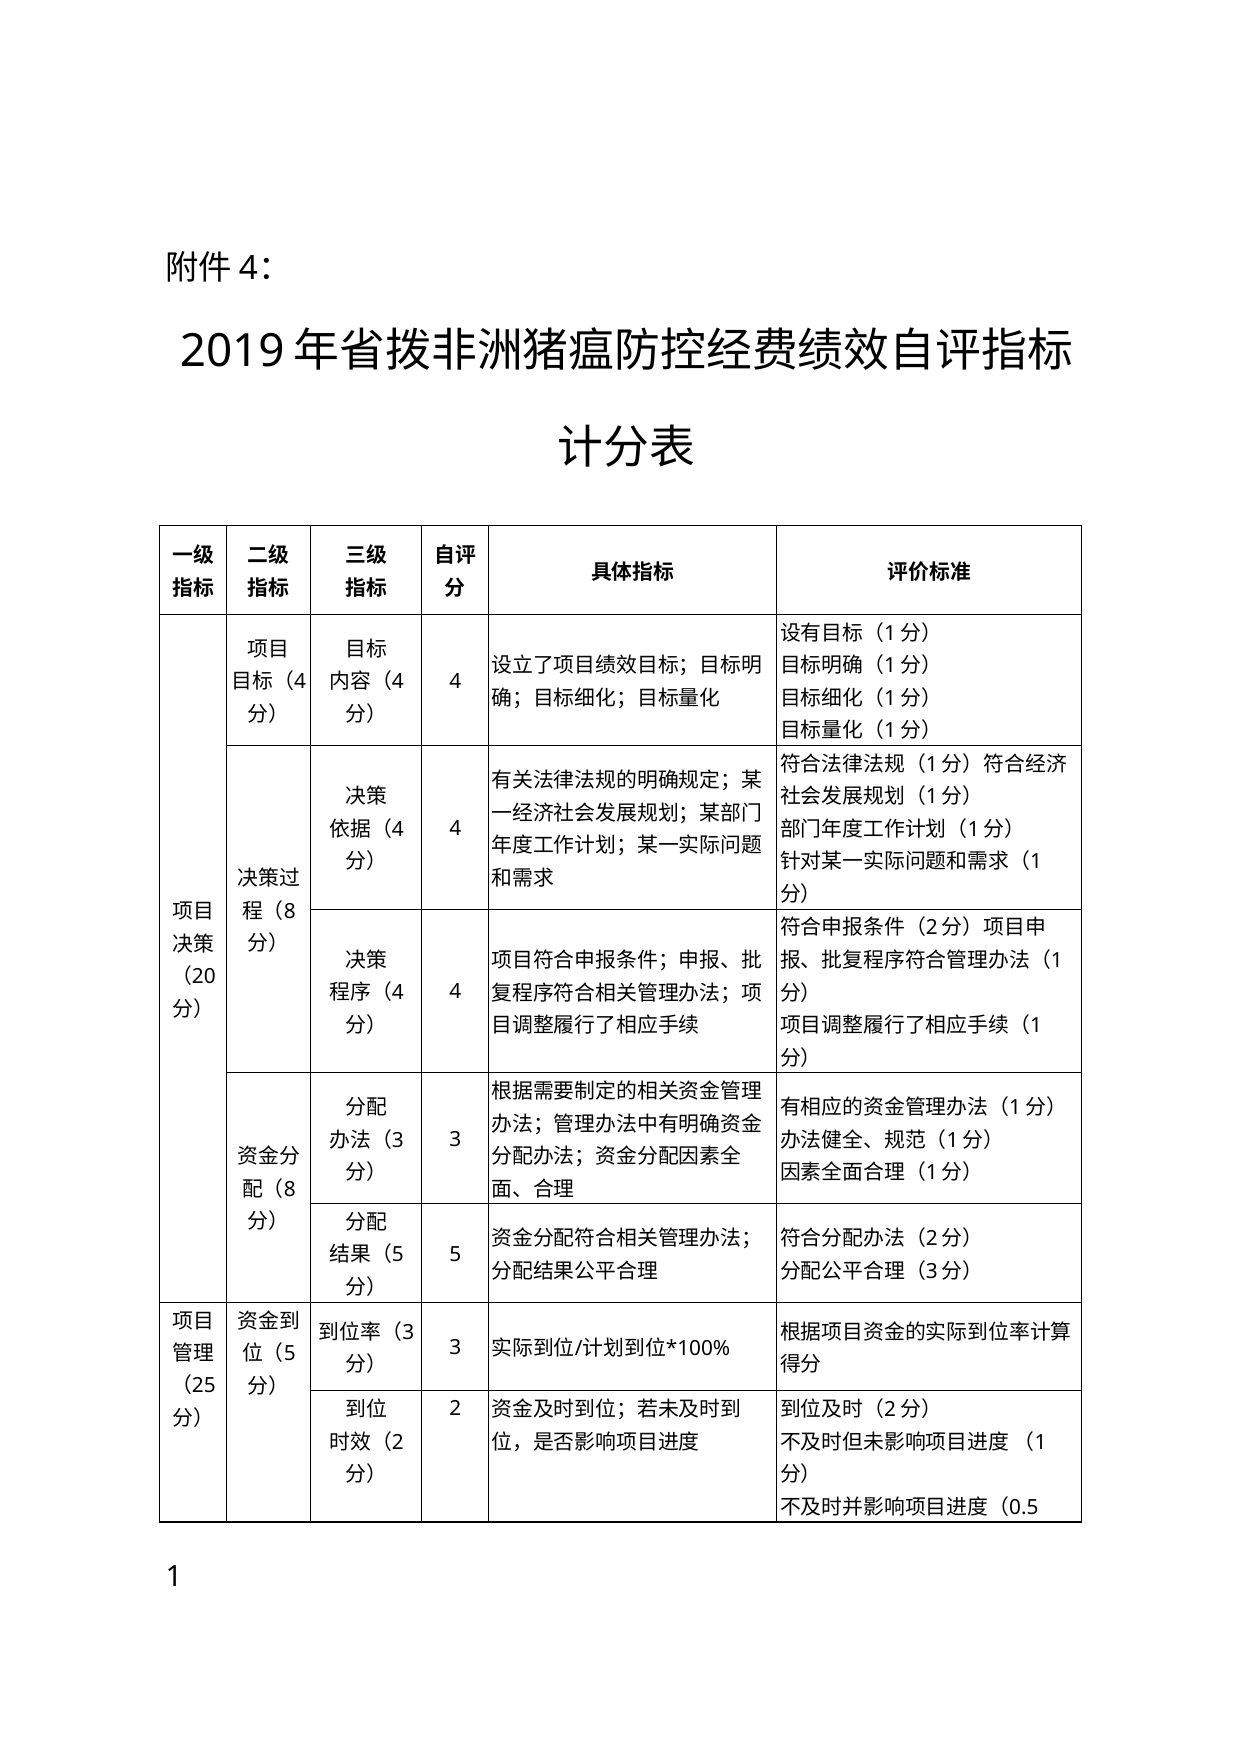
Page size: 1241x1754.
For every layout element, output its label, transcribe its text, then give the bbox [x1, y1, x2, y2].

table_cell 设有目标（1分） 目标明确（1分） 目标细化（1分） 目标量化（1分） [777, 615, 1081, 745]
table_cell 到位 时效（2分） [311, 1391, 421, 1521]
table_header 二级 指标 [227, 526, 310, 614]
table_cell 项目符合申报条件；申报、批复程序符合相关管理办法；项目调整履行了相应手续 [489, 910, 776, 1072]
table_header 具体指标 [489, 526, 776, 614]
table_cell 资金分配符合相关管理办法；分配结果公平合理 [489, 1204, 776, 1302]
table_cell 4 [422, 910, 488, 1072]
table_cell 有关法律法规的明确规定；某一经济社会发展规划；某部门年度工作计划；某一实际问题和需求 [489, 746, 776, 908]
table_cell 项目 管理 （25分） [160, 1303, 226, 1521]
table_cell 有相应的资金管理办法（1分） 办法健全、规范（1分） 因素全面合理（1分） [777, 1073, 1081, 1203]
table_cell 4 [422, 746, 488, 908]
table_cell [777, 1391, 1081, 1521]
table_header 三级 指标 [311, 526, 421, 614]
table_cell 3 [422, 1073, 488, 1203]
table_cell 实际到位/计划到位*100% [489, 1303, 776, 1390]
table_cell 根据项目资金的实际到位率计算得分 [777, 1303, 1081, 1390]
table_cell 到位率（3分） [311, 1303, 421, 1390]
table_cell 2 [422, 1391, 488, 1521]
table_header 评价标准 [777, 526, 1081, 614]
table_header 自评分 [422, 526, 488, 614]
table_cell 3 [422, 1303, 488, 1390]
table_cell 5 [422, 1204, 488, 1302]
table_cell 项目 目标（4分） [227, 615, 310, 745]
table_cell 决策过程（8分） [227, 746, 310, 1072]
table_cell 资金分配（8分） [227, 1073, 310, 1302]
table_cell 分配 办法（3分） [311, 1073, 421, 1203]
table_cell 4 [422, 615, 488, 745]
table_cell 资金及时到位；若未及时到位，是否影响项目进度 [489, 1391, 776, 1521]
table_cell 符合法律法规（1分）符合经济社会发展规划（1分） 部门年度工作计划（1分） 针对某一实际问题和需求（1分） [777, 746, 1081, 908]
text 2019年省拨非洲猪瘟防控经费绩效自评指标计分表 [165, 298, 1087, 493]
table_cell 资金到位（5分） [227, 1303, 310, 1521]
table_cell 分配 结果（5分） [311, 1204, 421, 1302]
table_cell 项目 决策（20分） [160, 615, 226, 1302]
table_cell 决策 程序（4分） [311, 910, 421, 1072]
table_cell 设立了项目绩效目标；目标明确；目标细化；目标量化 [489, 615, 776, 745]
table_cell 决策 依据（4分） [311, 746, 421, 908]
table_cell 根据需要制定的相关资金管理办法；管理办法中有明确资金分配办法；资金分配因素全面、合理 [489, 1073, 776, 1203]
table_header 一级指标 [160, 526, 226, 614]
table_cell 符合分配办法（2分） 分配公平合理（3分） [777, 1204, 1081, 1302]
text 附件4： [165, 233, 1087, 298]
table_cell 符合申报条件（2分）项目申报、批复程序符合管理办法（1分） 项目调整履行了相应手续（1分） [777, 910, 1081, 1072]
table_cell 目标 内容（4分） [311, 615, 421, 745]
